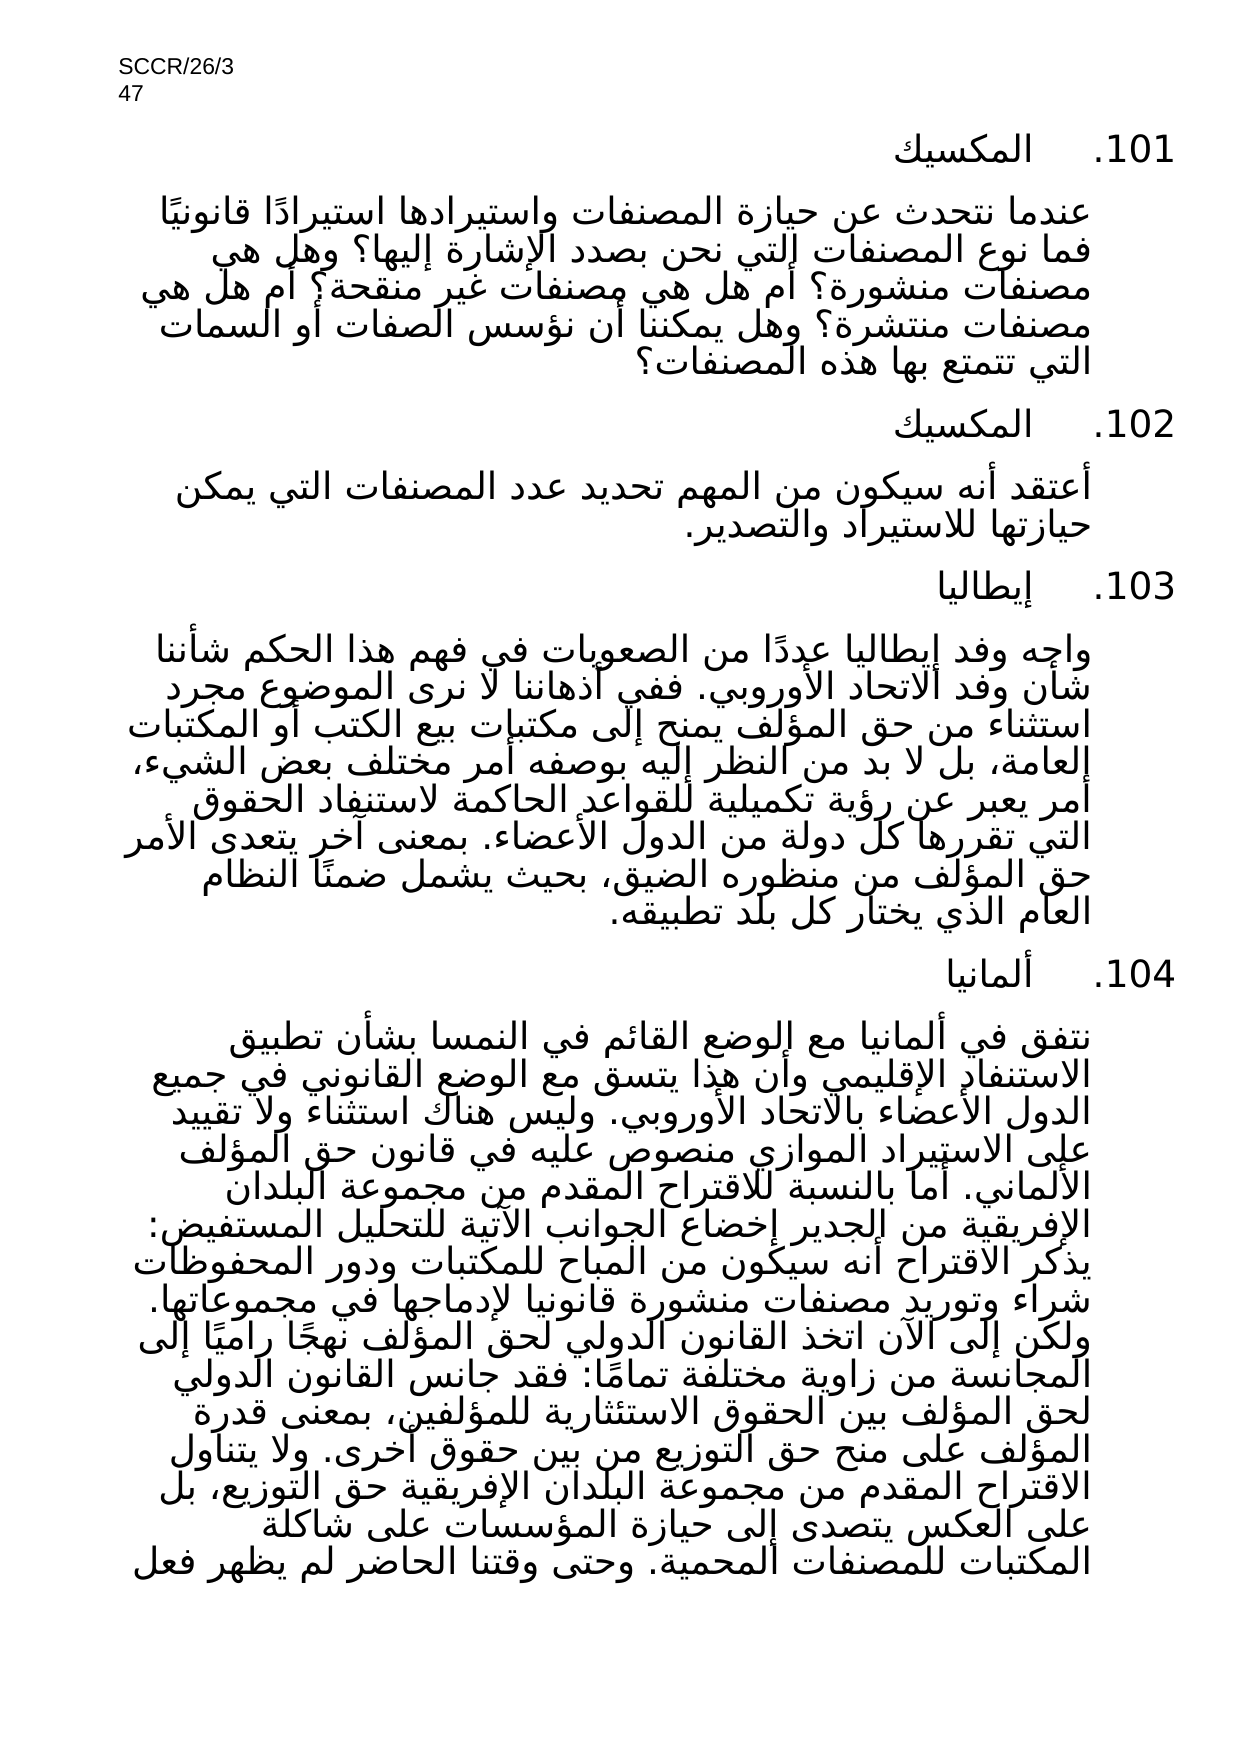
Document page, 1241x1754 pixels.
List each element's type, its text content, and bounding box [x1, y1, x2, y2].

text ألمانيا [118, 957, 1092, 995]
text واجه وفد إيطاليا عددًا من الصعوبات في فهم هذا الحكم شأننا شأن وفد الاتحاد الأوروبي. ففي أذهاننا لا نرى الموضوع مجرد استثناء من حق المؤلف يمنح إلى مكتبات بيع الكتب أو المكتبات العامة، بل لا بد من النظر إليه بوصفه أمر مختلف بعض الشيء، أمر يعبر عن رؤية تكميلية للقواعد الحاكمة لاستنفاد الحقوق التي تقررها كل دولة من الدول الأعضاء. بمعنى آخر يتعدى الأمر حق المؤلف من منظوره الضيق، بحيث يشمل ضمنًا النظام العام الذي يختار كل بلد تطبيقه. [118, 632, 1092, 932]
text إيطاليا [118, 570, 1092, 607]
text أعتقد أنه سيكون من المهم تحديد عدد المصنفات التي يمكن حيازتها للاستيراد والتصدير. [118, 470, 1092, 545]
text المكسيك [118, 132, 1092, 170]
text المكسيك [118, 407, 1092, 445]
text عندما نتحدث عن حيازة المصنفات واستيرادها استيرادًا قانونيًا فما نوع المصنفات التي نحن بصدد الإشارة إليها؟ وهل هي مصنفات منشورة؟ أم هل هي مصنفات غير منقحة؟ أم هل هي مصنفات منتشرة؟ وهل يمكننا أن نؤسس الصفات أو السمات التي تتمتع بها هذه المصنفات؟ [118, 195, 1092, 382]
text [118, 1020, 1092, 1582]
